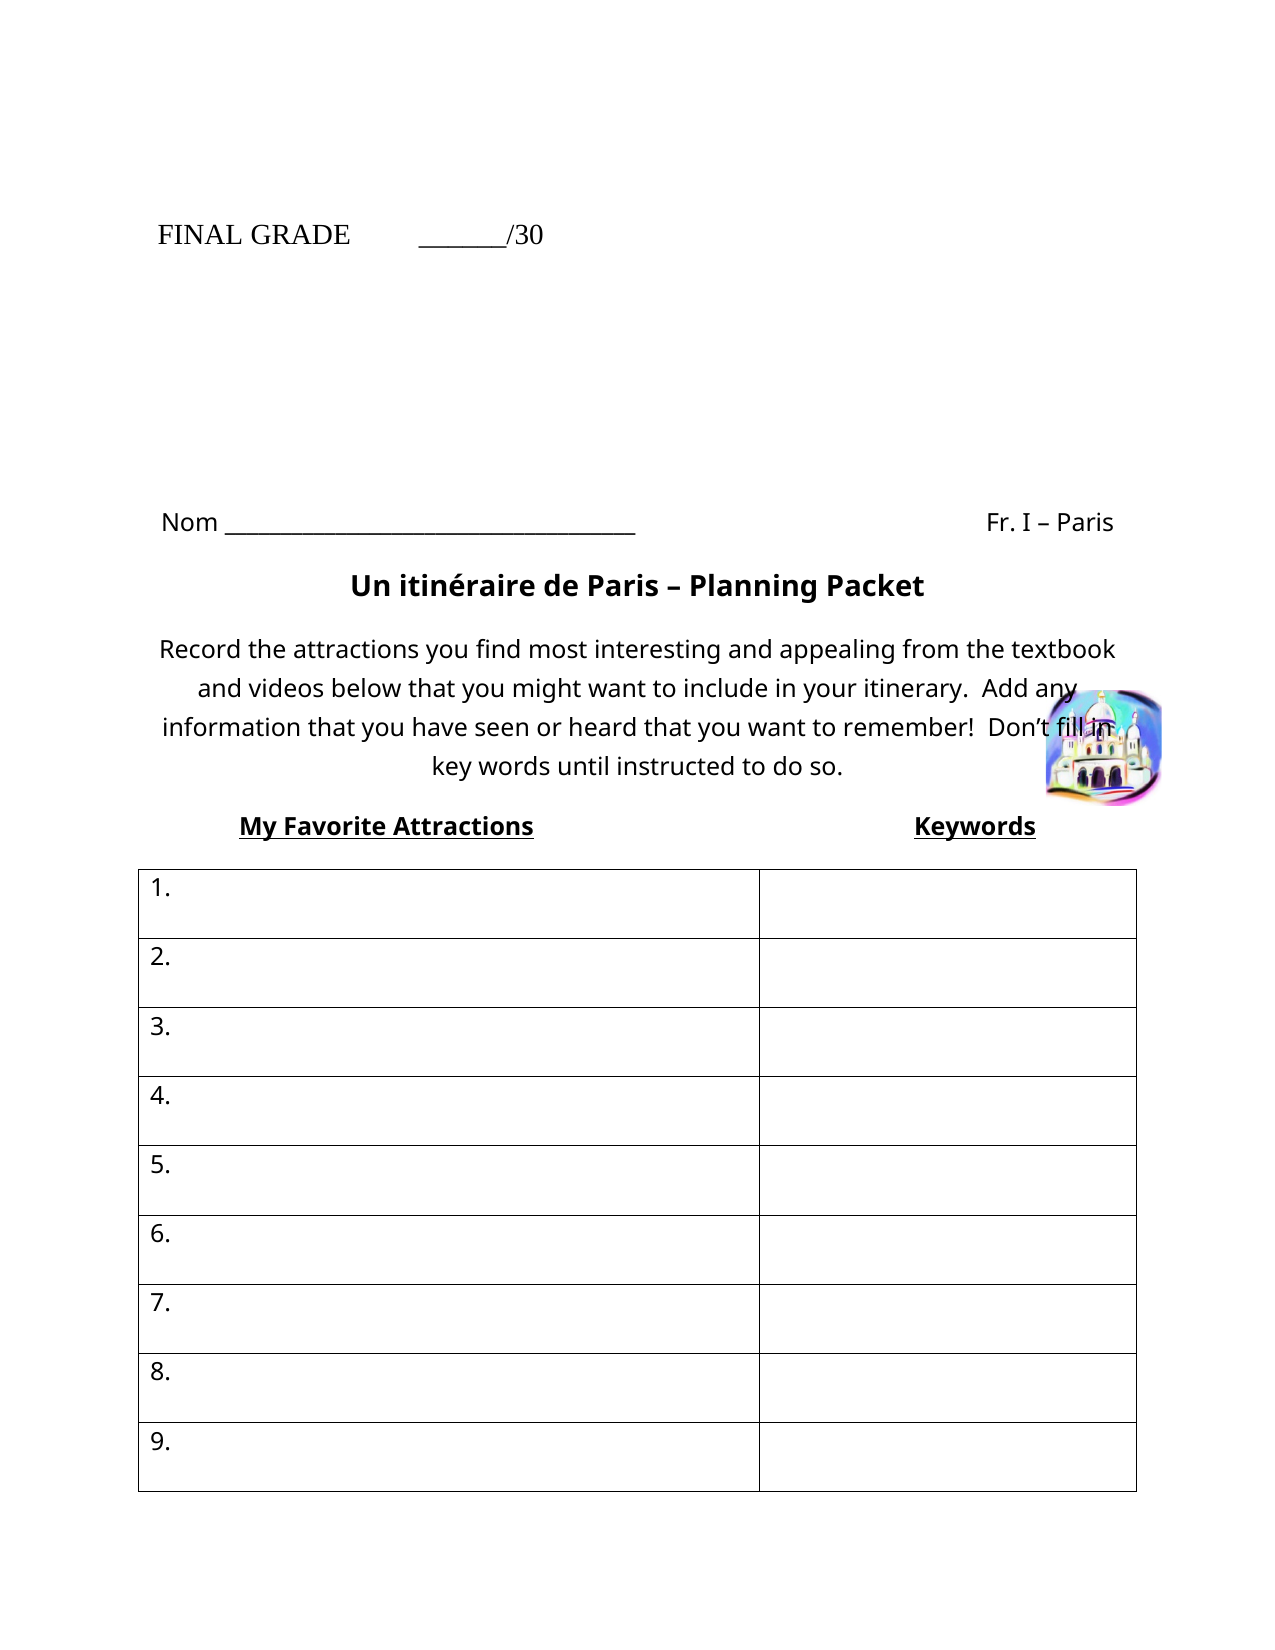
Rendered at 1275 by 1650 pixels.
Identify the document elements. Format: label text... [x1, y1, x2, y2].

table_cell [760, 1077, 1136, 1145]
table_cell [760, 1216, 1136, 1284]
table_header 1. [139, 870, 759, 938]
picture [1045, 690, 1162, 806]
table_cell 5. [139, 1146, 759, 1214]
table_cell [760, 1008, 1136, 1076]
table_cell 3. [139, 1008, 759, 1076]
table_cell 8. [139, 1354, 759, 1422]
table_cell 7. [139, 1285, 759, 1353]
table_header [760, 870, 1136, 938]
text Record the attractions you find most interesting and appealing from the textbook and videos below that you might want to include in your itinerary. Add any information that you have seen or heard that you want to remember! Don’t fill in key words until instructed to do so. [150, 631, 1125, 783]
table_cell 9. [139, 1423, 759, 1491]
text Un itinéraire de Paris – Planning Packet [150, 565, 1125, 604]
table_cell 2. [139, 939, 759, 1007]
table_cell [760, 1146, 1136, 1214]
table_cell [760, 939, 1136, 1007]
table_cell [760, 1423, 1136, 1491]
text Nom _____________________________________ Fr. I – Paris [150, 505, 1125, 539]
table_cell 6. [139, 1216, 759, 1284]
table_cell 4. [139, 1077, 759, 1145]
text My Favorite Attractions Keywords [150, 809, 1125, 843]
table_cell [760, 1285, 1136, 1353]
subtitle FINAL GRADE ______/30 [150, 217, 1125, 251]
table_cell [760, 1354, 1136, 1422]
